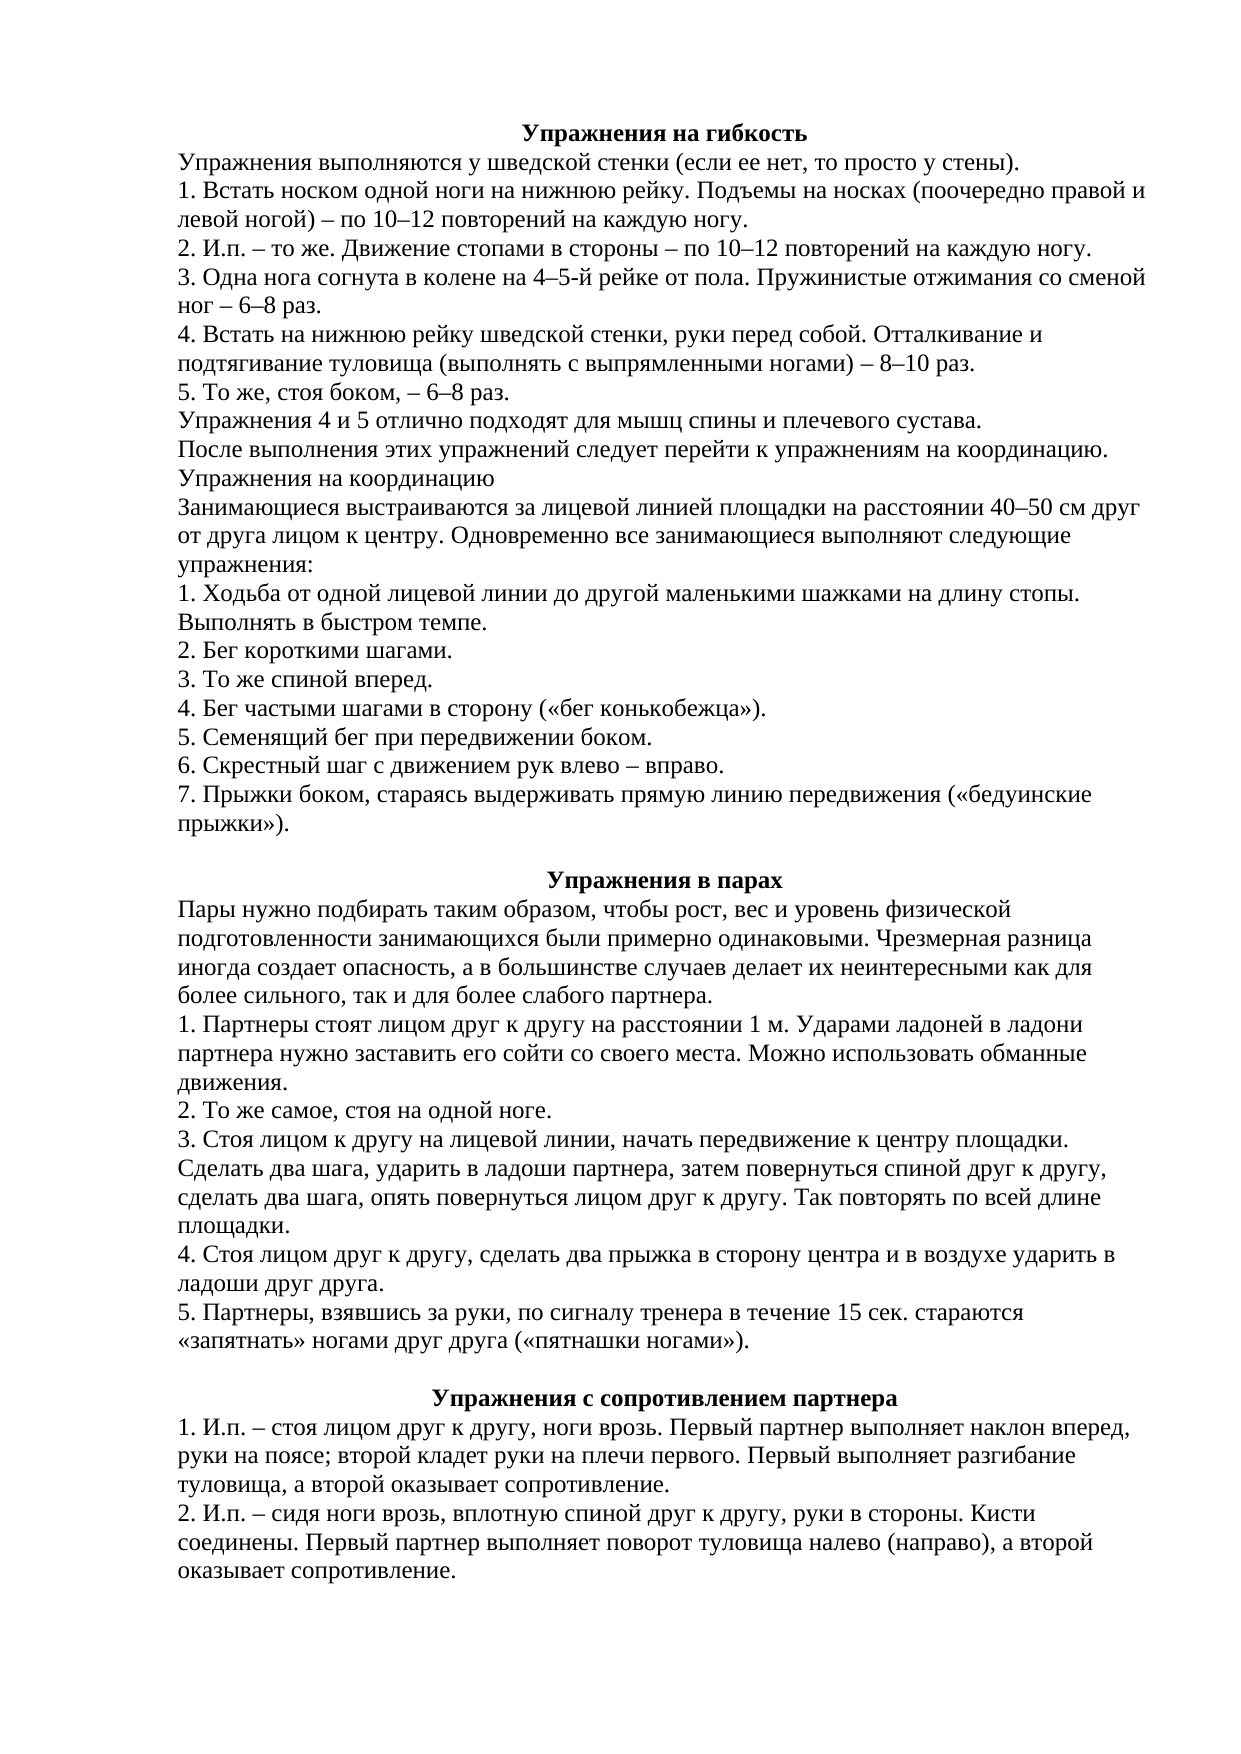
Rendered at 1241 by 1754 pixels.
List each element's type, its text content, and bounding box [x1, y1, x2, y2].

text 4. Встать на нижнюю рейку шведской стенки, руки перед собой. Отталкивание и подтягивание туловища (выполнять с выпрямленными ногами) – 8–10 раз. [177, 319, 1152, 377]
text 2. Бег короткими шагами. [177, 636, 1152, 664]
text 3. Одна нога согнута в колене на 4–5-й рейке от пола. Пружинистые отжимания со сменой ног – 6–8 раз. [177, 262, 1152, 319]
text 2. И.п. – сидя ноги врозь, вплотную спиной друг к другу, руки в стороны. Кисти соединены. Первый партнер выполняет поворот туловища налево (направо), а второй оказывает сопротивление. [177, 1498, 1152, 1584]
text 6. Скрестный шаг с движением рук влево – вправо. [177, 751, 1152, 779]
text 5. Партнеры, взявшись за руки, по сигналу тренера в течение 15 сек. стараются «запятнать» ногами друг друга («пятнашки ногами»). [177, 1297, 1152, 1354]
text 3. То же спиной вперед. [177, 664, 1152, 693]
text Упражнения выполняются у шведской стенки (если ее нет, то просто у стены). [177, 147, 1152, 176]
text Упражнения на гибкость [177, 118, 1152, 147]
text Упражнения 4 и 5 отлично подходят для мышц спины и плечевого сустава. [177, 406, 1152, 434]
text 2. И.п. – то же. Движение стопами в стороны – по 10–12 повторений на каждую ногу. [177, 233, 1152, 262]
text 7. Прыжки боком, стараясь выдерживать прямую линию передвижения («бедуинские прыжки»). [177, 779, 1152, 837]
text Упражнения в парах [177, 866, 1152, 894]
text 3. Стоя лицом к другу на лицевой линии, начать передвижение к центру площадки. Сделать два шага, ударить в ладоши партнера, затем повернуться спиной друг к другу, сделать два шага, опять повернуться лицом друг к другу. Так повторять по всей длине площадки. [177, 1124, 1152, 1239]
text Упражнения на координацию [177, 463, 1152, 492]
text Занимающиеся выстраиваются за лицевой линией площадки на расстоянии 40–50 см друг от друга лицом к центру. Одновременно все занимающиеся выполняют следующие упражнения: [177, 492, 1152, 578]
text 1. Партнеры стоят лицом друг к другу на расстоянии . Ударами ладоней в ладони партнера нужно заставить его сойти со своего места. Можно использовать обманные движения. [177, 1009, 1152, 1096]
text 2. То же самое, стоя на одной ноге. [177, 1096, 1152, 1124]
text 5. То же, стоя боком, – 6–8 раз. [177, 377, 1152, 406]
text 4. Стоя лицом друг к другу, сделать два прыжка в сторону центра и в воздухе ударить в ладоши друг друга. [177, 1239, 1152, 1297]
text Пары нужно подбирать таким образом, чтобы рост, вес и уровень физической подготовленности занимающихся были примерно одинаковыми. Чрезмерная разница иногда создает опасность, а в большинстве случаев делает их неинтересными как для более сильного, так и для более слабого партнера. [177, 894, 1152, 1009]
text 1. Ходьба от одной лицевой линии до другой маленькими шажками на длину стопы. Выполнять в быстром темпе. [177, 578, 1152, 636]
text 1. Встать носком одной ноги на нижнюю рейку. Подъемы на носках (поочередно правой и левой ногой) – по 10–12 повторений на каждую ногу. [177, 176, 1152, 233]
text После выполнения этих упражнений следует перейти к упражнениям на координацию. [177, 434, 1152, 463]
text Упражнения с сопротивлением партнера [177, 1383, 1152, 1412]
text 4. Бег частыми шагами в сторону («бег конькобежца»). [177, 693, 1152, 722]
text 1. И.п. – стоя лицом друг к другу, ноги врозь. Первый партнер выполняет наклон вперед, руки на поясе; второй кладет руки на плечи первого. Первый выполняет разгибание туловища, а второй оказывает сопротивление. [177, 1412, 1152, 1498]
text 5. Семенящий бег при передвижении боком. [177, 722, 1152, 751]
